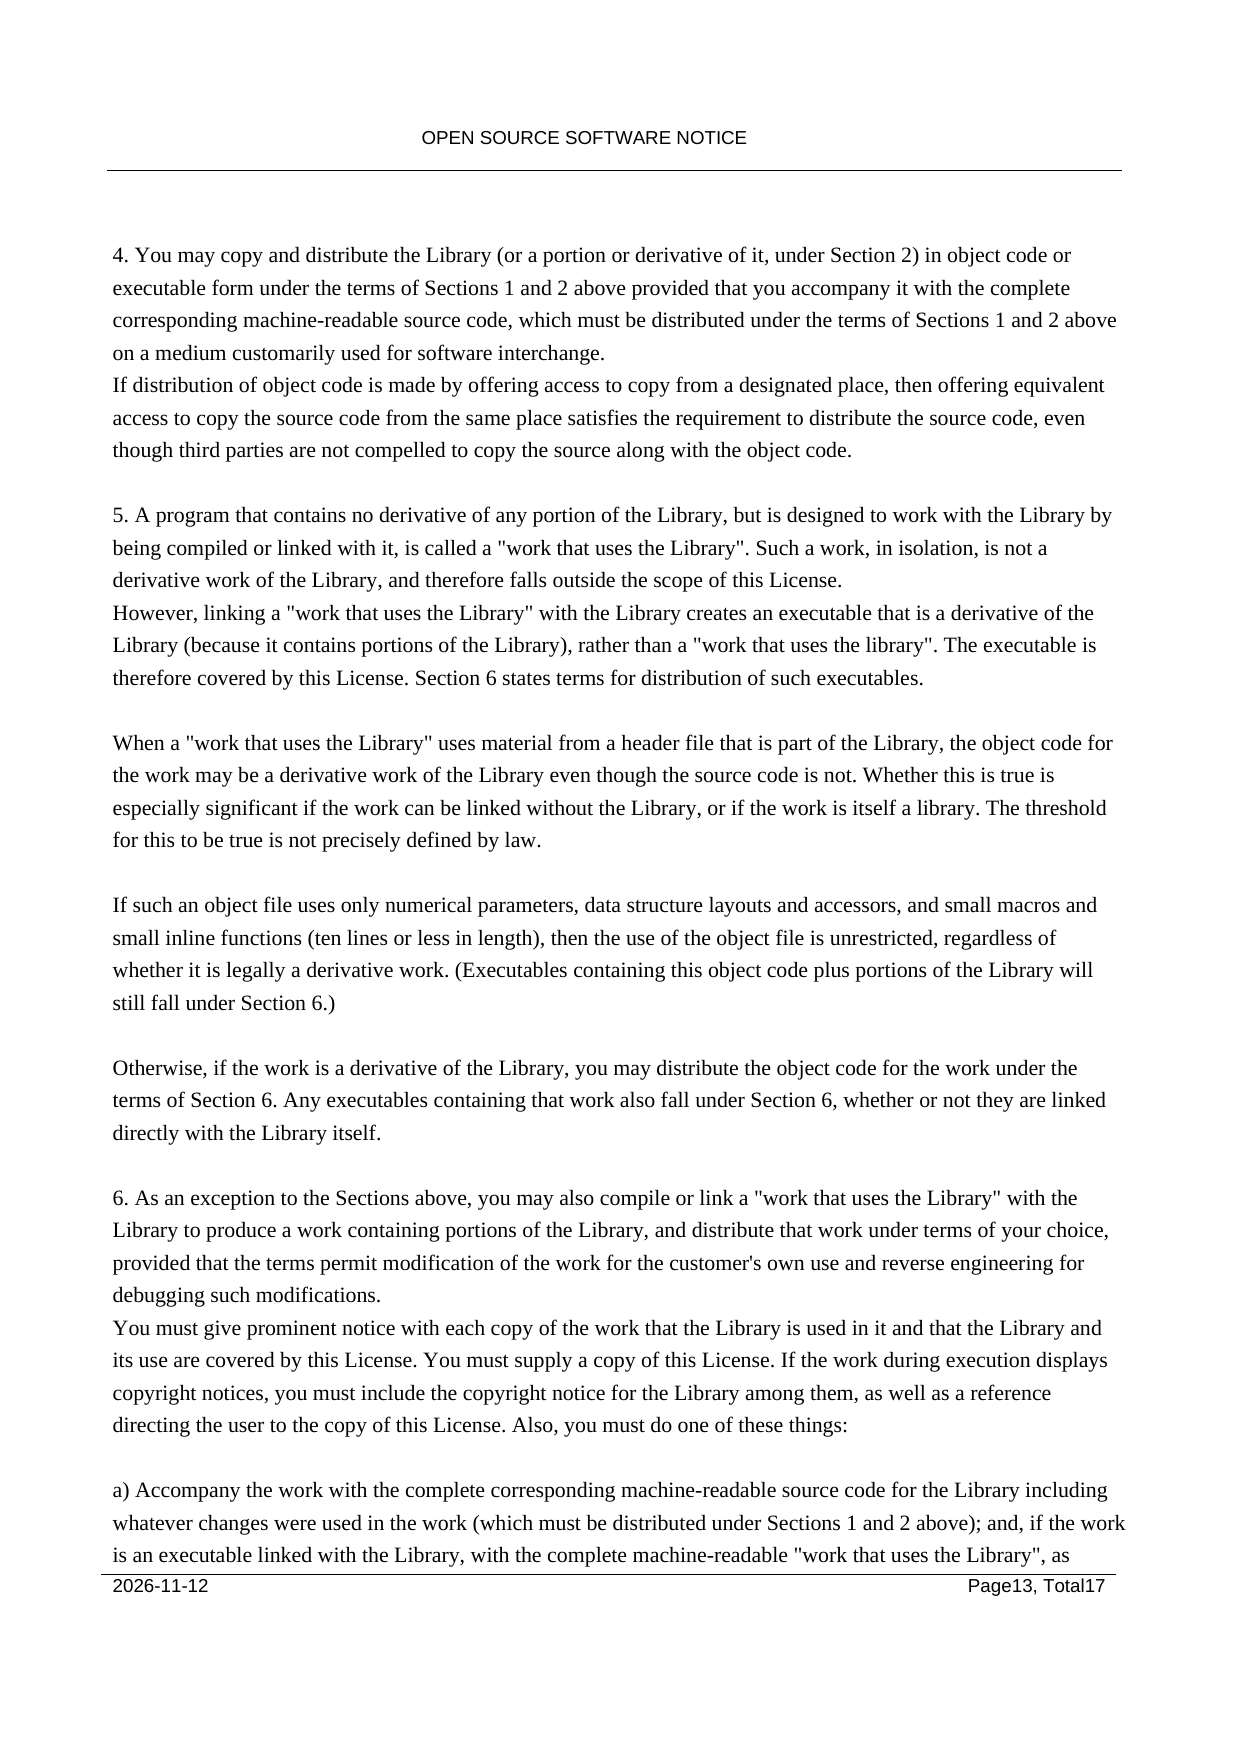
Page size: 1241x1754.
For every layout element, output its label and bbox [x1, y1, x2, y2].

text [112, 206, 1128, 1571]
